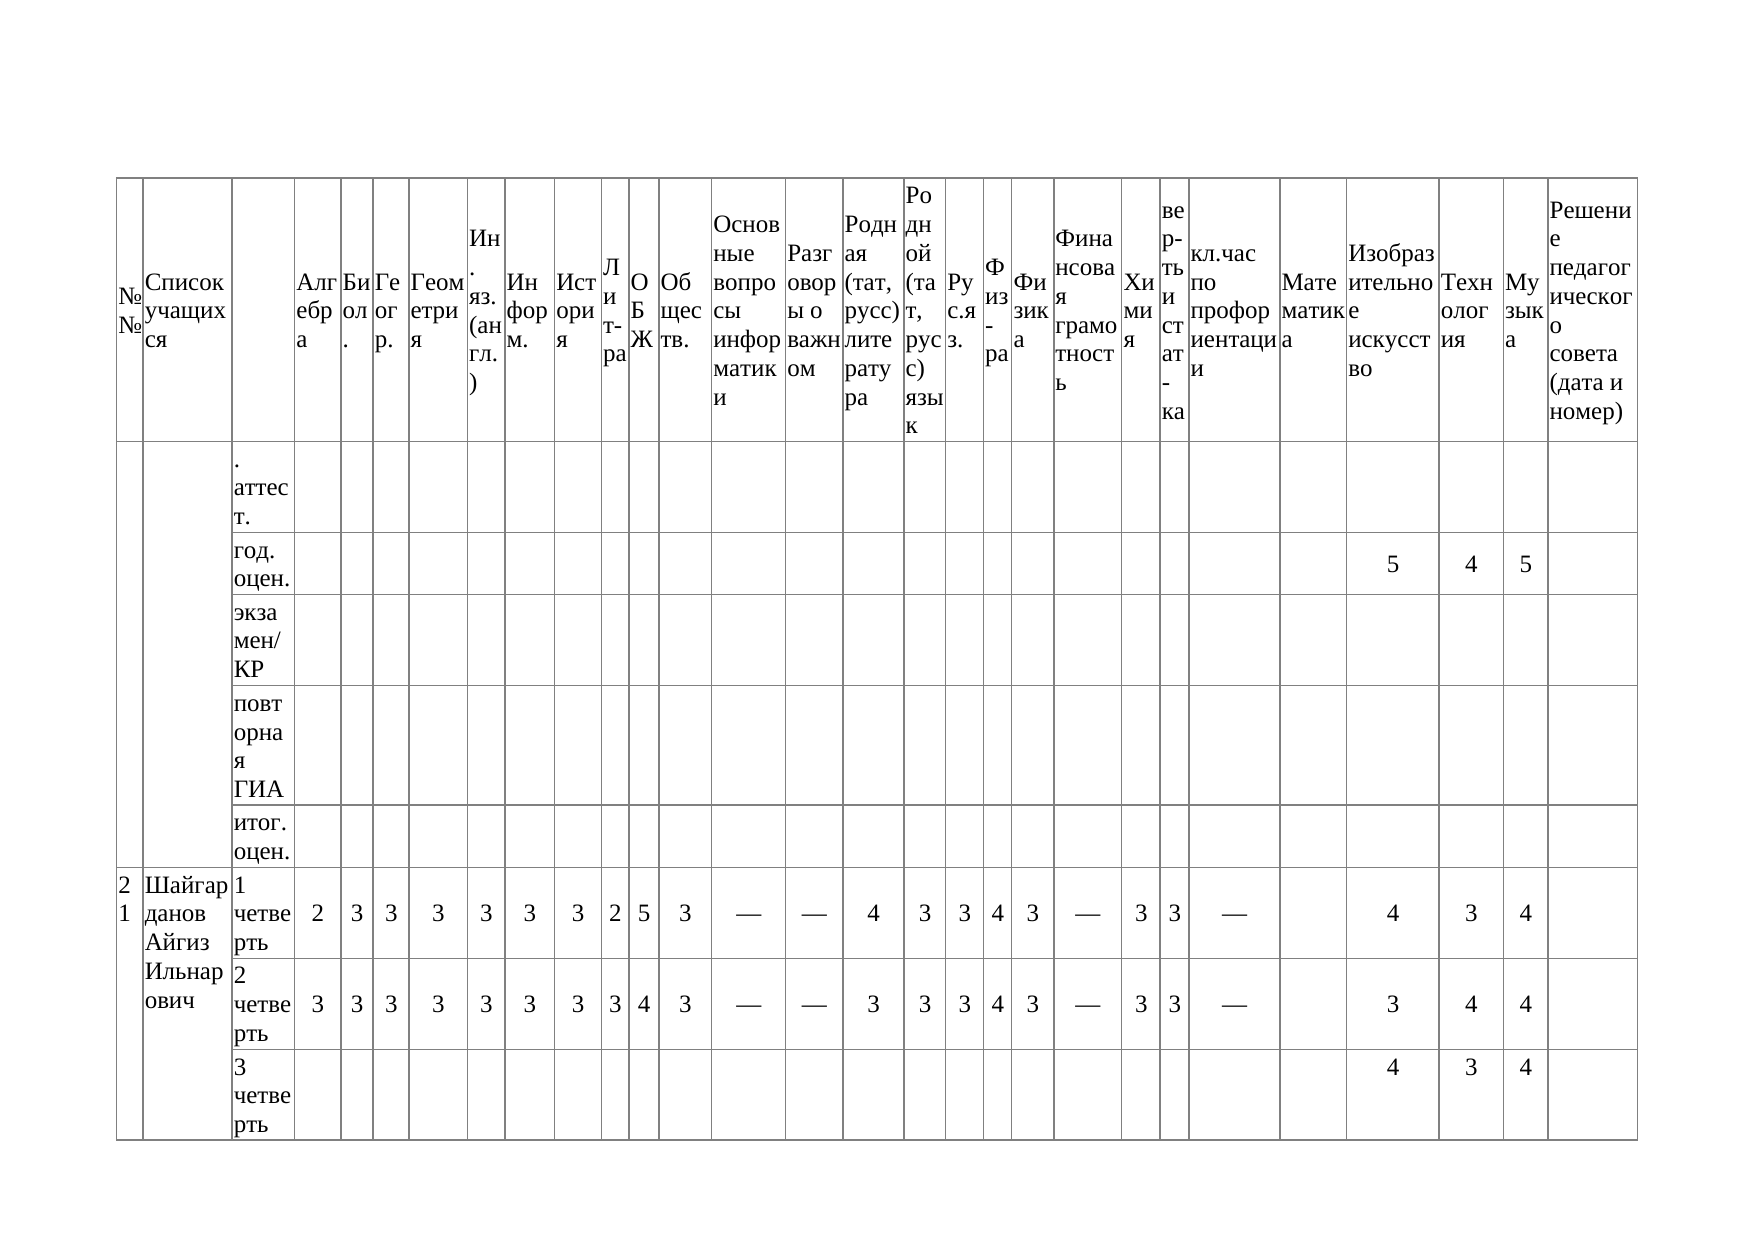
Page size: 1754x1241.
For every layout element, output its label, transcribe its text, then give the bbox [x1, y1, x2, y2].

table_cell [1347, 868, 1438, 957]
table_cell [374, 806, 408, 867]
table_header Информ. [506, 179, 554, 441]
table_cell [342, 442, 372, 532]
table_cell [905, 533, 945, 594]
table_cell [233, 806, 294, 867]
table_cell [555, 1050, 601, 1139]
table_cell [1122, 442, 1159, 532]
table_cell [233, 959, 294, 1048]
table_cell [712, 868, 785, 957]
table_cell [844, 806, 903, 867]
table_header Разговоры о важном [786, 179, 842, 441]
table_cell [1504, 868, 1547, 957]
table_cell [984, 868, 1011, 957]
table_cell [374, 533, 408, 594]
table_header кл.час по профориентации [1190, 179, 1279, 441]
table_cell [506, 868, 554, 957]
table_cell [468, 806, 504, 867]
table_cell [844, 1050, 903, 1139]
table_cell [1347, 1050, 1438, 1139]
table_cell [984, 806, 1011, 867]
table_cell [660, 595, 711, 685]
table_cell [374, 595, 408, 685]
table_header Физика [1012, 179, 1053, 441]
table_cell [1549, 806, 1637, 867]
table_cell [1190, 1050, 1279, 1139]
table_header Технология [1440, 179, 1503, 441]
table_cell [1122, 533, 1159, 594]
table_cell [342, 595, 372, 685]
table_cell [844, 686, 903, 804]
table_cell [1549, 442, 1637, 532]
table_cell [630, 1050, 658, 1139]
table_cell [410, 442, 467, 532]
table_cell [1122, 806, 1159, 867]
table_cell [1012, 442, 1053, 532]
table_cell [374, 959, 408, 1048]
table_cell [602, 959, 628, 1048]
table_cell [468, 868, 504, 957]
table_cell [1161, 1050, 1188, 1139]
table_header Математика [1281, 179, 1346, 441]
table_header Физ-ра [984, 179, 1011, 441]
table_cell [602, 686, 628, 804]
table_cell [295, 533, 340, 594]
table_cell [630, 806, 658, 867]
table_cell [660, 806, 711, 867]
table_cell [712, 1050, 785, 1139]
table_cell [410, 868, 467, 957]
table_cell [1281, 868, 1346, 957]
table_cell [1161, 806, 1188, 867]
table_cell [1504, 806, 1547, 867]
table_header ОБЖ [630, 179, 658, 441]
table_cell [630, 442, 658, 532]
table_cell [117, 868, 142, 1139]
table_header Родная (тат, русс) литература [844, 179, 903, 441]
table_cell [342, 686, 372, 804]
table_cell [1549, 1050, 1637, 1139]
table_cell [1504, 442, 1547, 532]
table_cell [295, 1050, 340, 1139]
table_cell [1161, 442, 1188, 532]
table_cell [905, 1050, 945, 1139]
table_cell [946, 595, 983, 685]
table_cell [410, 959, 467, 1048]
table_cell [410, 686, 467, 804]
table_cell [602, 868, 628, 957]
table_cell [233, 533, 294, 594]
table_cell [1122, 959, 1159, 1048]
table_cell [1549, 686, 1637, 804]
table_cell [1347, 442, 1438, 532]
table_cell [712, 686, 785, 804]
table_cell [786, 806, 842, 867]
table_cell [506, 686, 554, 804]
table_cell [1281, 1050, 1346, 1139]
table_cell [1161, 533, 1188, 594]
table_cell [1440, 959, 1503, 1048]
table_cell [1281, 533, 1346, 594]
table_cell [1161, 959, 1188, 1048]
table_header Химия [1122, 179, 1159, 441]
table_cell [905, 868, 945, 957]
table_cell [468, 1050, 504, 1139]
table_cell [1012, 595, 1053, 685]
table_header Геогр. [374, 179, 408, 441]
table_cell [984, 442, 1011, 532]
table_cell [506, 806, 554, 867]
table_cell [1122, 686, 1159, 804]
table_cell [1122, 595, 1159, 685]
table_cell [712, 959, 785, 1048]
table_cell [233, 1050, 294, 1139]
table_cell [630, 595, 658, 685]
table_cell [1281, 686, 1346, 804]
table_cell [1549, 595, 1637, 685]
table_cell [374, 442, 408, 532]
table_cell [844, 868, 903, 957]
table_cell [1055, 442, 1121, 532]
table_header Рус.яз. [946, 179, 983, 441]
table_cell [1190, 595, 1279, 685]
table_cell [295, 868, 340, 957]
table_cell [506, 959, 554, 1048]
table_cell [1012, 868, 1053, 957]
table_header Биол. [342, 179, 372, 441]
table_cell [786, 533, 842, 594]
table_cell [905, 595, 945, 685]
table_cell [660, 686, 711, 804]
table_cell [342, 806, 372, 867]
table_header История [555, 179, 601, 441]
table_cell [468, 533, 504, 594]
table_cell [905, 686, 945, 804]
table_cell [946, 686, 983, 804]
table_header Решение педагогического совета (дата и номер) [1549, 179, 1637, 441]
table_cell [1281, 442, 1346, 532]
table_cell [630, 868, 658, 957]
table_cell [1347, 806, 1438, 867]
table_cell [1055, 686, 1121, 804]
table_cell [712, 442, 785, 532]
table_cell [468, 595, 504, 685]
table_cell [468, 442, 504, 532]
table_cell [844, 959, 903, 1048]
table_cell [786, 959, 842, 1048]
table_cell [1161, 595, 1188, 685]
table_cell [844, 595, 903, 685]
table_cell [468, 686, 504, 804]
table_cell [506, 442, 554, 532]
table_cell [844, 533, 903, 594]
table_header №№ [117, 179, 142, 441]
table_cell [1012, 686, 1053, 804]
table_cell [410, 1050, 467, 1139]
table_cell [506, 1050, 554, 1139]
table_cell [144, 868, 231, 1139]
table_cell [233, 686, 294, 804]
table_header Родной (тат, русс) язык [905, 179, 945, 441]
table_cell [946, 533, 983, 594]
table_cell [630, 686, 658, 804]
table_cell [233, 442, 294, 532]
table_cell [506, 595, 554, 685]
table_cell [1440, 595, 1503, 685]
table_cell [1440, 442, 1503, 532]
table_header Алгебра [295, 179, 340, 441]
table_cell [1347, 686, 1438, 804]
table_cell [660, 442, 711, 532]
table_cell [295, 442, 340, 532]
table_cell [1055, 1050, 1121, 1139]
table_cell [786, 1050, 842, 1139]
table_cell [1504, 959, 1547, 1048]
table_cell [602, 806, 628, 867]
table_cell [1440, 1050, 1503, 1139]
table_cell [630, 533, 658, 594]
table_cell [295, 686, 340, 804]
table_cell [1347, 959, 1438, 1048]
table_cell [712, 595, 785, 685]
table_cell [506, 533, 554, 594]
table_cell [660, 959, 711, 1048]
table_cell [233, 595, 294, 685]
table_header Основные вопросы информатики [712, 179, 785, 441]
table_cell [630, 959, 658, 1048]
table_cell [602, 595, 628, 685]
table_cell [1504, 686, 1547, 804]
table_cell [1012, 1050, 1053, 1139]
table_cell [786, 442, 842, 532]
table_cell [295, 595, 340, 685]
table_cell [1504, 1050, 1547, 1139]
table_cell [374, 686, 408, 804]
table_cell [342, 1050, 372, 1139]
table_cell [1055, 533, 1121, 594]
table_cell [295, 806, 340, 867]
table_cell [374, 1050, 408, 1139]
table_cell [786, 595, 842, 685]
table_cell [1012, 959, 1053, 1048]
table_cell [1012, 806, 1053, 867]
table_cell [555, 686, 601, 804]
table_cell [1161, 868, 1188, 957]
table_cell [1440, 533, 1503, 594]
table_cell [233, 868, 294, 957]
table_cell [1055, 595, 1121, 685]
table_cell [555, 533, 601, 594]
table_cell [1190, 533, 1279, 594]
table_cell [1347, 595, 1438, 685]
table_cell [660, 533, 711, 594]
table_header Геометрия [410, 179, 467, 441]
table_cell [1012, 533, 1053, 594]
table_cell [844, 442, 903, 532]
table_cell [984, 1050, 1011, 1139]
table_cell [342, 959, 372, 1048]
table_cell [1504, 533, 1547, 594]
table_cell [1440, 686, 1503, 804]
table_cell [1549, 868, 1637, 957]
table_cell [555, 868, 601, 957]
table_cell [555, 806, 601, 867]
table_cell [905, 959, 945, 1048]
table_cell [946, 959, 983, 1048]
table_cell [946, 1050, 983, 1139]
table_header Список учащихся [144, 179, 231, 441]
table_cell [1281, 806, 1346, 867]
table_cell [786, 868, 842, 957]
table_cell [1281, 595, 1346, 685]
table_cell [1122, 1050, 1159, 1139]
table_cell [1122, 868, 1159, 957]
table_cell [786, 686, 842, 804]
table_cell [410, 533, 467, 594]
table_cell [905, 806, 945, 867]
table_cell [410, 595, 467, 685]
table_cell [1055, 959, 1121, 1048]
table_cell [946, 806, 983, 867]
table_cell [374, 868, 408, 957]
table_header Ин. яз. (англ.) [468, 179, 504, 441]
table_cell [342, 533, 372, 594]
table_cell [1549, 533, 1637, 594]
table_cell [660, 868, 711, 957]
table_header Музыка [1504, 179, 1547, 441]
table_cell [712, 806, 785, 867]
table_header Лит-ра [602, 179, 628, 441]
table_header Финансовая грамотность [1055, 179, 1121, 441]
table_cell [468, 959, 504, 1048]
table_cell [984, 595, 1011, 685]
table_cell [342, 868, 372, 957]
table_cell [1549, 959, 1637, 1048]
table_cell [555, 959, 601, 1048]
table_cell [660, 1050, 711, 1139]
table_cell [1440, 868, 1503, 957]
table_header Изобразительное искусство [1347, 179, 1438, 441]
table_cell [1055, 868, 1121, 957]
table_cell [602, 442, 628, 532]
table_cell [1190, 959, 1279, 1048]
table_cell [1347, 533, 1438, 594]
table_header [233, 179, 294, 441]
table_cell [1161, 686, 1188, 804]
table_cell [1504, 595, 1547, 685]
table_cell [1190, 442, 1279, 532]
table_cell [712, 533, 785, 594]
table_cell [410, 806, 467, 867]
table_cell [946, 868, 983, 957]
table_header Обществ. [660, 179, 711, 441]
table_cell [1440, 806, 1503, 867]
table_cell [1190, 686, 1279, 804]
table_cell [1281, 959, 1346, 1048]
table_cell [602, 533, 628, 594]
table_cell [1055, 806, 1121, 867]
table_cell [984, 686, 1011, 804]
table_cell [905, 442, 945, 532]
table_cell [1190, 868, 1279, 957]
table_header вер-ть и стат-ка [1161, 179, 1188, 441]
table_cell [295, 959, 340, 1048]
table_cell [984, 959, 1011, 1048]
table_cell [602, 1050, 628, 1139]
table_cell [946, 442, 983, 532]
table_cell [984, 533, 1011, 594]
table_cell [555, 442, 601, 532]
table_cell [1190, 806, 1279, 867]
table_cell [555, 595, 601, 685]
